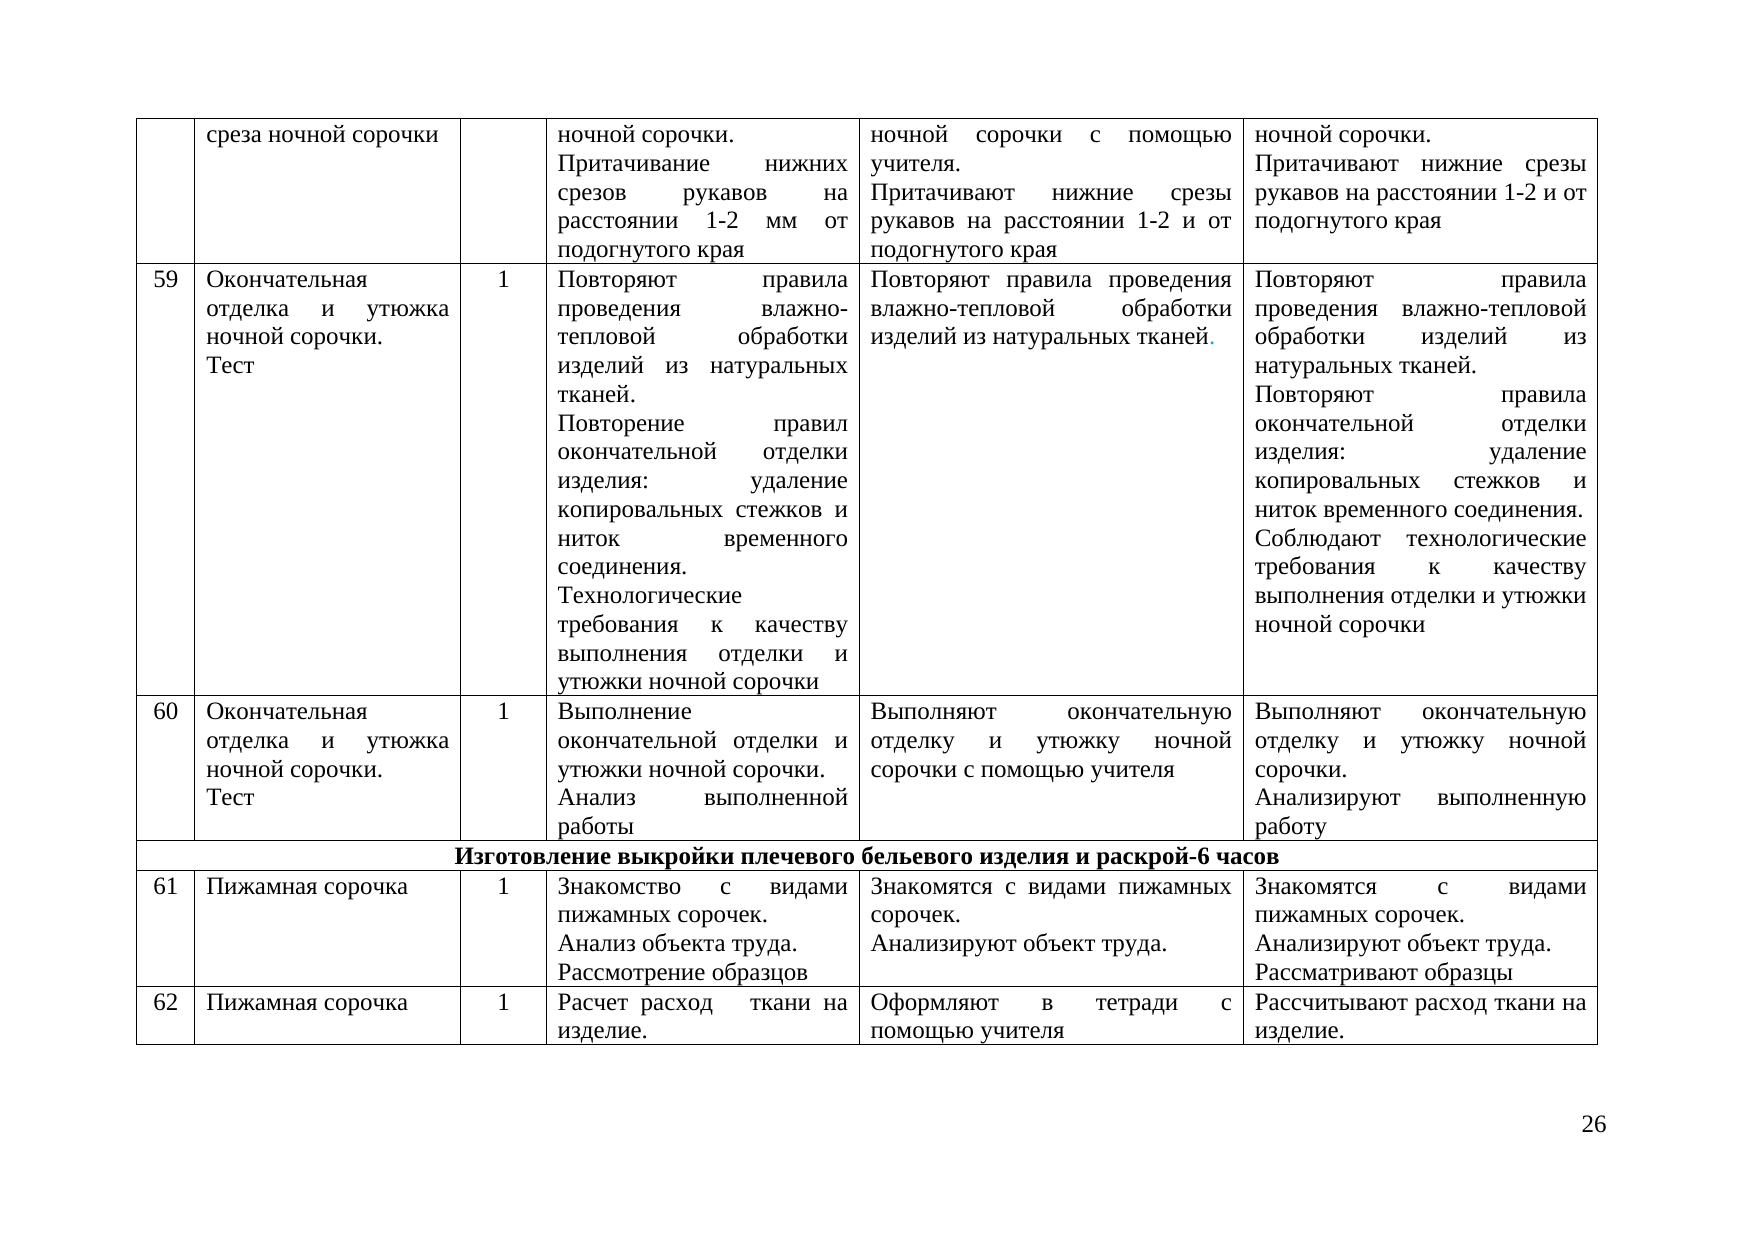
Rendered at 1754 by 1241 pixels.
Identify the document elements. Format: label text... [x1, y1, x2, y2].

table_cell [860, 987, 1243, 1044]
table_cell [195, 119, 460, 263]
table_cell Повторяют правила проведения влажно-тепловой обработки изделий из натуральных тканей. [860, 264, 1243, 695]
table_cell Выполнение окончательной отделки и утюжки ночной сорочки. Анализ выполненной работы [547, 696, 859, 840]
table_cell Пижамная сорочка [195, 987, 460, 1044]
table_cell Повторяют правила проведения влажно-тепловой обработки изделий из натуральных тканей. Повторяют правила окончательной отделки изделия: удаление копировальных стежков и ниток временного соединения. Соблюдают технологические требования к качеству выполнения отделки и утюжки ночной сорочки [1244, 264, 1597, 695]
table_cell 1 [461, 696, 546, 840]
table_cell 62 [137, 987, 194, 1044]
table_cell Знакомятся с видами пижамных сорочек. Анализируют объект труда. [860, 871, 1243, 986]
table_cell Знакомство с видами пижамных сорочек. Анализ объекта труда. Рассмотрение образцов [547, 871, 859, 986]
table_cell 1 [461, 871, 546, 986]
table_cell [1244, 119, 1597, 263]
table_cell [860, 119, 1243, 263]
table_cell 58 [137, 119, 194, 263]
table_cell Выполняют окончательную отделку и утюжку ночной сорочки с помощью учителя [860, 696, 1243, 840]
table_cell 59 [137, 264, 194, 695]
table_cell 1 [461, 987, 546, 1044]
table_cell Изготовление выкройки плечевого бельевого изделия и раскрой-6 часов [137, 841, 1597, 870]
table_cell Окончательная отделка и утюжка ночной сорочки. Тест [195, 696, 460, 840]
table_cell Знакомятся с видами пижамных сорочек. Анализируют объект труда. Рассматривают образцы [1244, 871, 1597, 986]
table_cell Пижамная сорочка [195, 871, 460, 986]
table_cell 1 [461, 119, 546, 263]
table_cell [1244, 987, 1597, 1044]
table_cell Выполняют окончательную отделку и утюжку ночной сорочки. Анализируют выполненную работу [1244, 696, 1597, 840]
table_cell Повторяют правила проведения влажно-тепловой обработки изделий из натуральных тканей. Повторение правил окончательной отделки изделия: удаление копировальных стежков и ниток временного соединения. Технологические требования к качеству выполнения отделки и утюжки ночной сорочки [547, 264, 859, 695]
table_cell Окончательная отделка и утюжка ночной сорочки. Тест [195, 264, 460, 695]
table_cell 60 [137, 696, 194, 840]
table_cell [547, 987, 859, 1044]
table_cell 1 [461, 264, 546, 695]
table_cell 61 [137, 871, 194, 986]
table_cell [547, 119, 859, 263]
